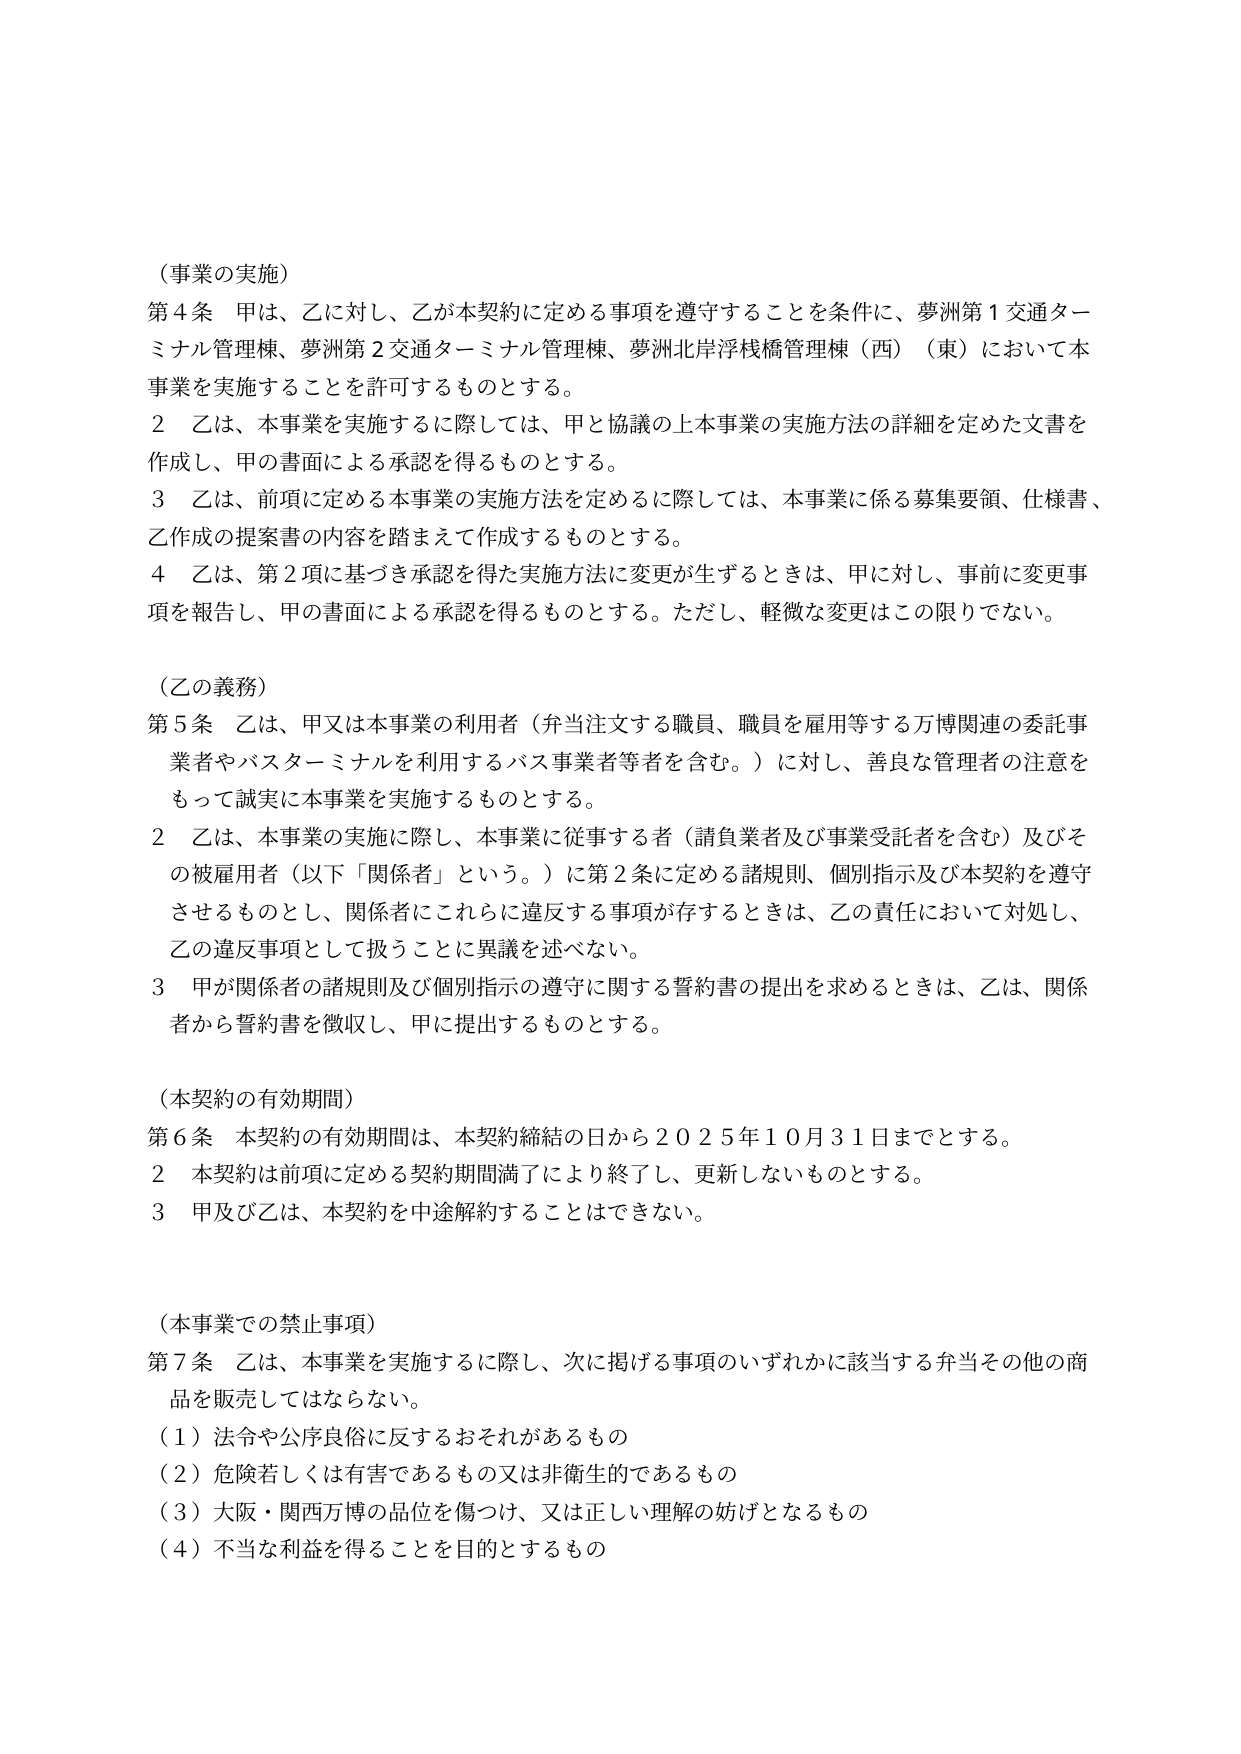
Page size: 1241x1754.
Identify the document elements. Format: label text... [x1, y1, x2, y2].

text ３ 乙は、前項に定める本事業の実施方法を定めるに際しては、本事業に係る募集要領、仕様書、乙作成の提案書の内容を踏まえて作成するものとする。 [148, 479, 1092, 554]
text （３）大阪・関西万博の品位を傷つけ、又は正しい理解の妨げとなるもの [148, 1492, 1092, 1529]
text （事業の実施） [148, 254, 1092, 292]
text ２ 乙は、本事業の実施に際し、本事業に従事する者（請負業者及び事業受託者を含む）及びその被雇用者（以下「関係者」という。）に第２条に定める諸規則、個別指示及び本契約を遵守させるものとし、関係者にこれらに違反する事項が存するときは、乙の責任において対処し、乙の違反事項として扱うことに異議を述べない。 [148, 817, 1092, 967]
text （１）法令や公序良俗に反するおそれがあるもの [148, 1417, 1092, 1454]
text 第５条 乙は、甲又は本事業の利用者（弁当注文する職員、職員を雇用等する万博関連の委託事業者やバスターミナルを利用するバス事業者等者を含む。）に対し、善良な管理者の注意をもって誠実に本事業を実施するものとする。 [148, 704, 1092, 817]
text （本事業での禁止事項） [148, 1304, 1092, 1342]
text ３ 甲及び乙は、本契約を中途解約することはできない。 [148, 1192, 1092, 1229]
text （２）危険若しくは有害であるもの又は非衛生的であるもの [148, 1454, 1092, 1492]
text ２ 乙は、本事業を実施するに際しては、甲と協議の上本事業の実施方法の詳細を定めた文書を作成し、甲の書面による承認を得るものとする。 [148, 404, 1092, 479]
text 第７条 乙は、本事業を実施するに際し、次に掲げる事項のいずれかに該当する弁当その他の商品を販売してはならない。 [148, 1342, 1092, 1417]
text ４ 乙は、第２項に基づき承認を得た実施方法に変更が生ずるときは、甲に対し、事前に変更事項を報告し、甲の書面による承認を得るものとする。ただし、軽微な変更はこの限りでない。 [148, 554, 1092, 629]
text （４）不当な利益を得ることを目的とするもの [148, 1529, 1092, 1567]
text （本契約の有効期間） [148, 1079, 1092, 1117]
text ３ 甲が関係者の諸規則及び個別指示の遵守に関する誓約書の提出を求めるときは、乙は、関係者から誓約書を徴収し、甲に提出するものとする。 [148, 967, 1092, 1042]
text ２ 本契約は前項に定める契約期間満了により終了し、更新しないものとする。 [148, 1154, 1092, 1192]
text 第６条 本契約の有効期間は、本契約締結の日から２０２５年１０月３１日までとする。 [148, 1117, 1092, 1154]
text （乙の義務） [148, 667, 1092, 704]
text 第４条 甲は、乙に対し、乙が本契約に定める事項を遵守することを条件に、夢洲第1交通ターミナル管理棟、夢洲第2交通ターミナル管理棟、夢洲北岸浮桟橋管理棟（西）（東）において本事業を実施することを許可するものとする。 [148, 292, 1092, 404]
